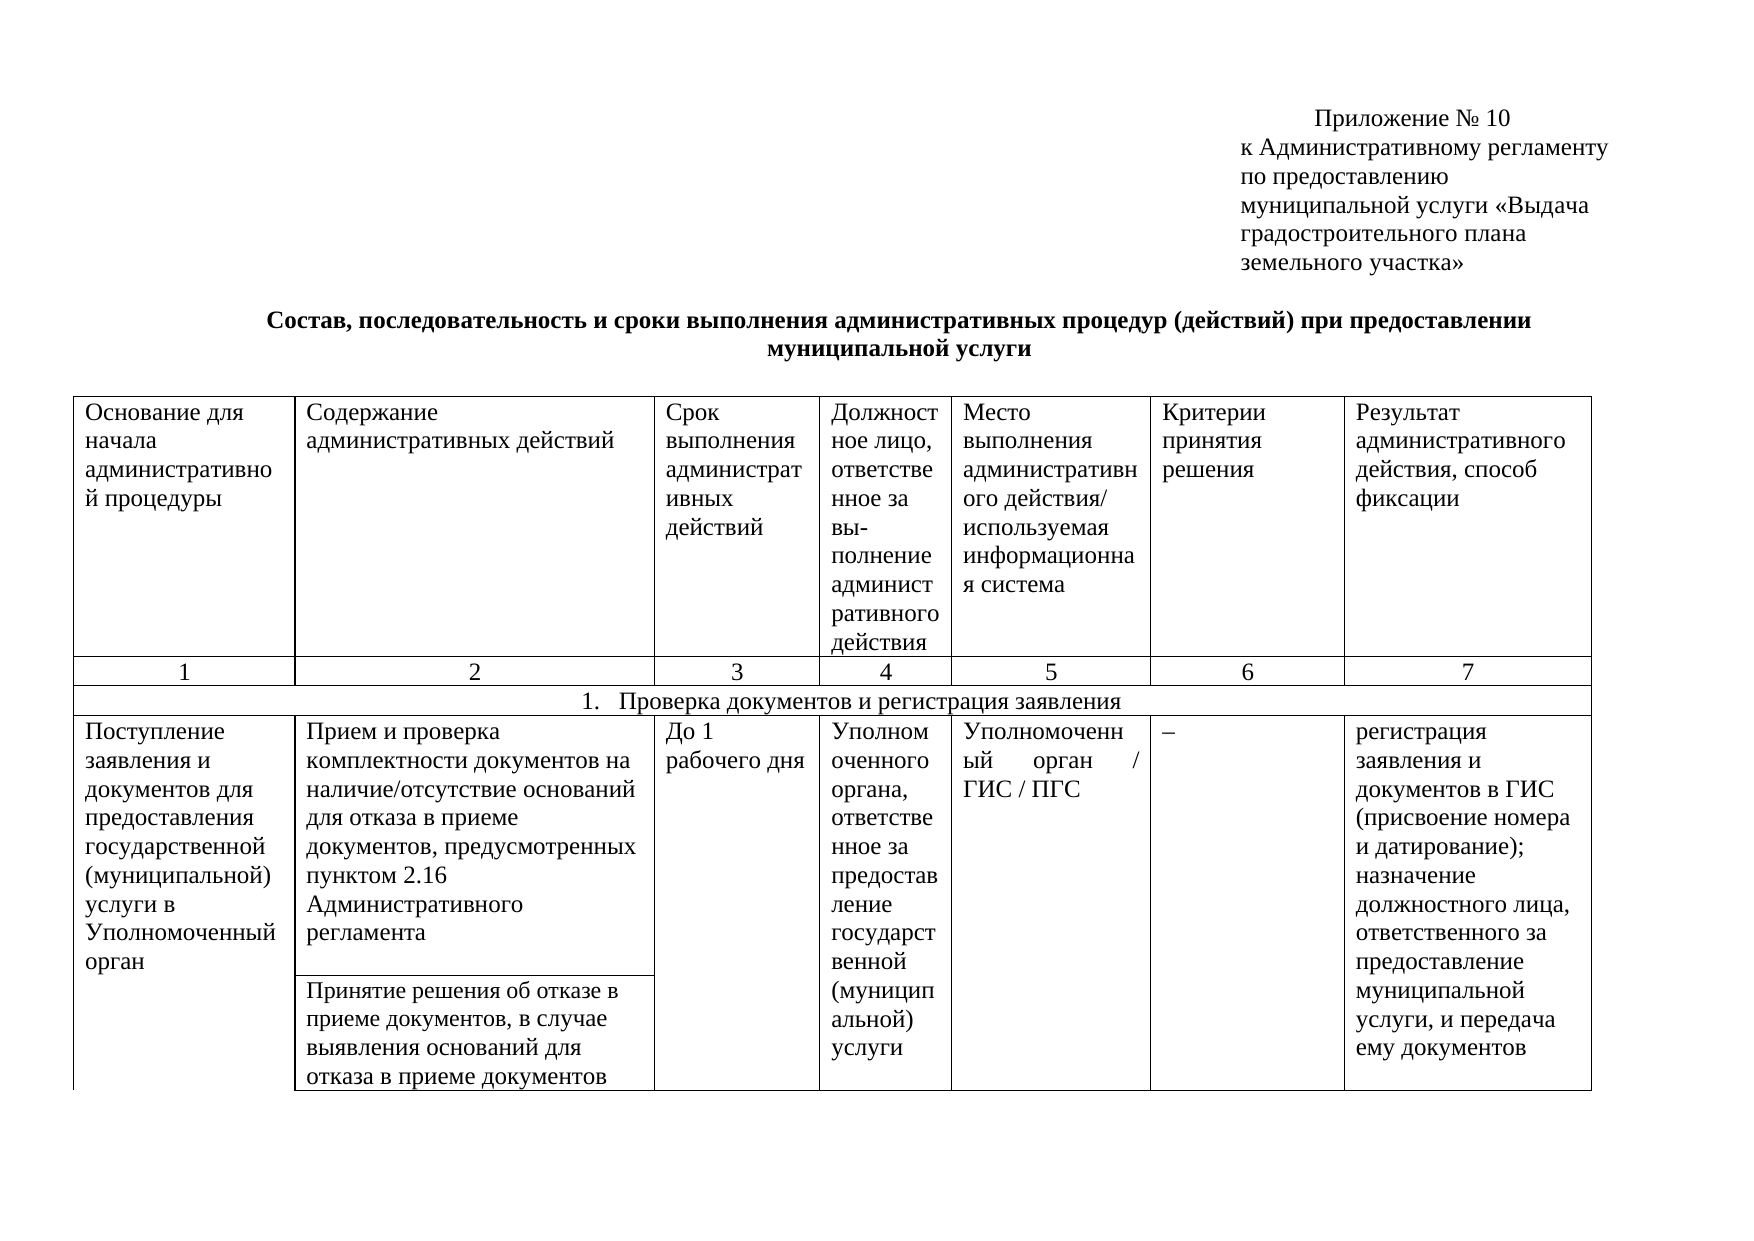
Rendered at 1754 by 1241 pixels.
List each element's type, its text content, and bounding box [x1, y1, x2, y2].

table_cell 6 [1151, 657, 1344, 685]
table_header Критерии принятия решения [1151, 397, 1344, 656]
table_cell 2 [296, 657, 654, 685]
table_cell До 1 рабочего дня [655, 716, 819, 1090]
text Состав, последовательность и сроки выполнения административных процедур (действий) при предоставлении [118, 305, 1636, 333]
text муниципальной услуги «Выдача градостроительного плана земельного участка» [1240, 190, 1636, 276]
table_cell 3 [655, 657, 819, 685]
table_header Место выполнения административного действия/ используемая информационная система [952, 397, 1150, 656]
table_cell Уполномоченного органа, ответственное за предоставление государственной (муниципальной) услуги [820, 716, 951, 1090]
text к Административному регламенту [1240, 132, 1636, 161]
table_cell – [1151, 716, 1344, 1090]
table_cell регистрация заявления и документов в ГИС (присвоение номера и датирование); назначение должностного лица, ответственного за предоставление муниципальной услуги, и передача ему документов [1345, 716, 1591, 1090]
table_header Срок выполнения административных действий [655, 397, 819, 656]
table_cell Уполномоченный орган / ГИС / ПГС [952, 716, 1150, 1090]
text по предоставлению [1240, 161, 1636, 190]
table_cell Поступление заявления и документов для предоставления государственной (муниципальной) услуги в Уполномоченный орган [74, 716, 294, 1090]
table_header Основание для начала административной процедуры [74, 397, 294, 656]
table_header Должностное лицо, ответственное за вы-полнение административного действия [820, 397, 951, 656]
table_header Содержание административных действий [296, 397, 654, 656]
table_cell 5 [952, 657, 1150, 685]
text Приложение № 10 [1240, 103, 1636, 132]
table_cell 1 [74, 657, 294, 685]
text муниципальной услуги [118, 333, 1636, 362]
table_cell 7 [1345, 657, 1591, 685]
table_cell Проверка документов и регистрация заявления [74, 686, 1591, 715]
table_header Результат административного действия, способ фиксации [1345, 397, 1591, 656]
table_cell 4 [820, 657, 951, 685]
table_cell Принятие решения об отказе в приеме документов, в случае выявления оснований для отказа в приеме документов [296, 976, 654, 1090]
table_cell Прием и проверка комплектности документов на наличие/отсутствие оснований для отказа в приеме документов, предусмотренных пунктом 2.16 Административного регламента [296, 716, 654, 975]
